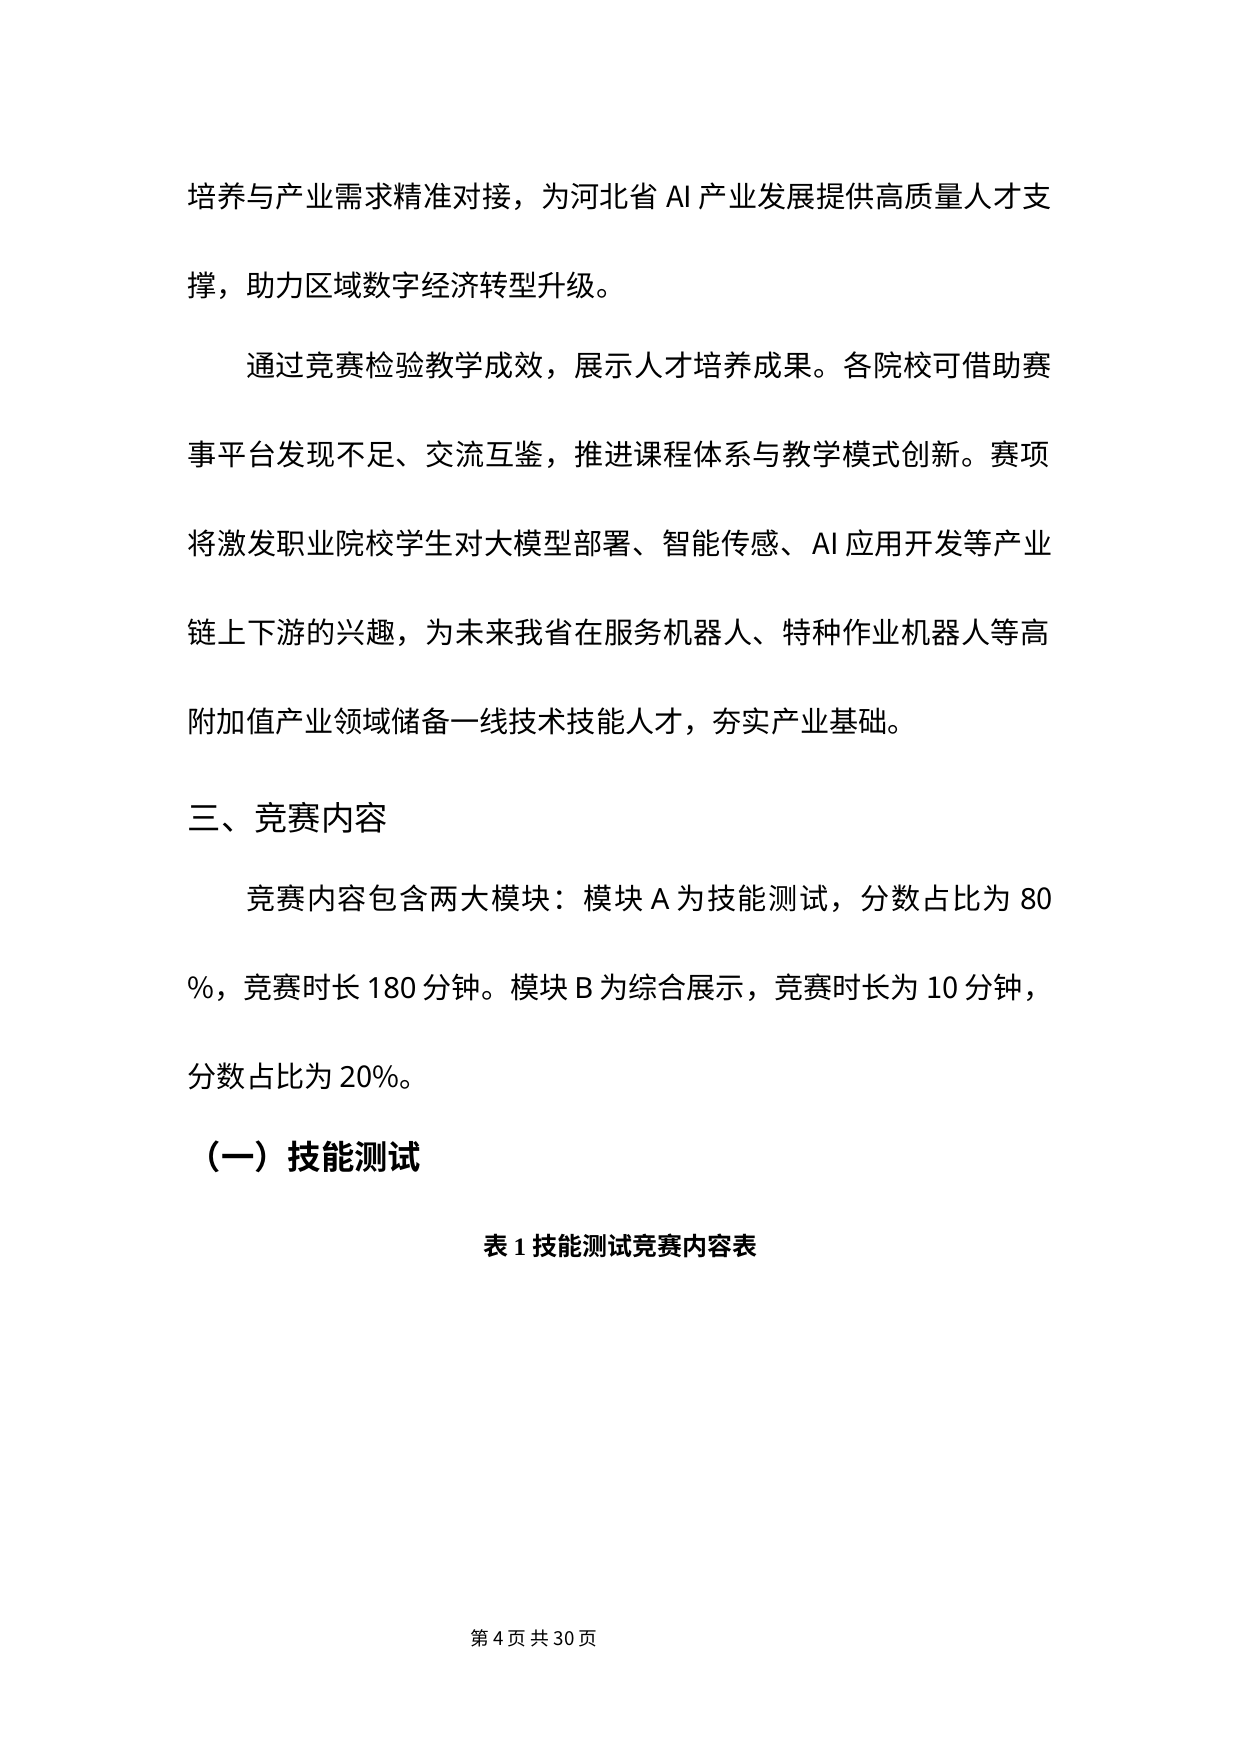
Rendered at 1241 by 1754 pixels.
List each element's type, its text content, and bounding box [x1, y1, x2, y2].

list 技能测试 [187, 1123, 1053, 1188]
text 三、竞赛内容 [187, 784, 1053, 849]
text 通过竞赛检验教学成效，展示人才培养成果。各院校可借助赛事平台发现不足、交流互鉴，推进课程体系与教学模式创新。赛项将激发职业院校学生对大模型部署、智能传感、AI应用开发等产业链上下游的兴趣，为未来我省在服务机器人、特种作业机器人等高附加值产业领域储备一线技术技能人才，夯实产业基础。 [187, 332, 1053, 752]
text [187, 162, 1053, 316]
text 表1 技能测试竞赛内容表 [187, 1212, 1053, 1277]
text 竞赛内容包含两大模块：模块A为技能测试，分数占比为80%，竞赛时长180分钟。模块B为综合展示，竞赛时长为10分钟，分数占比为20%。 [187, 864, 1053, 1107]
